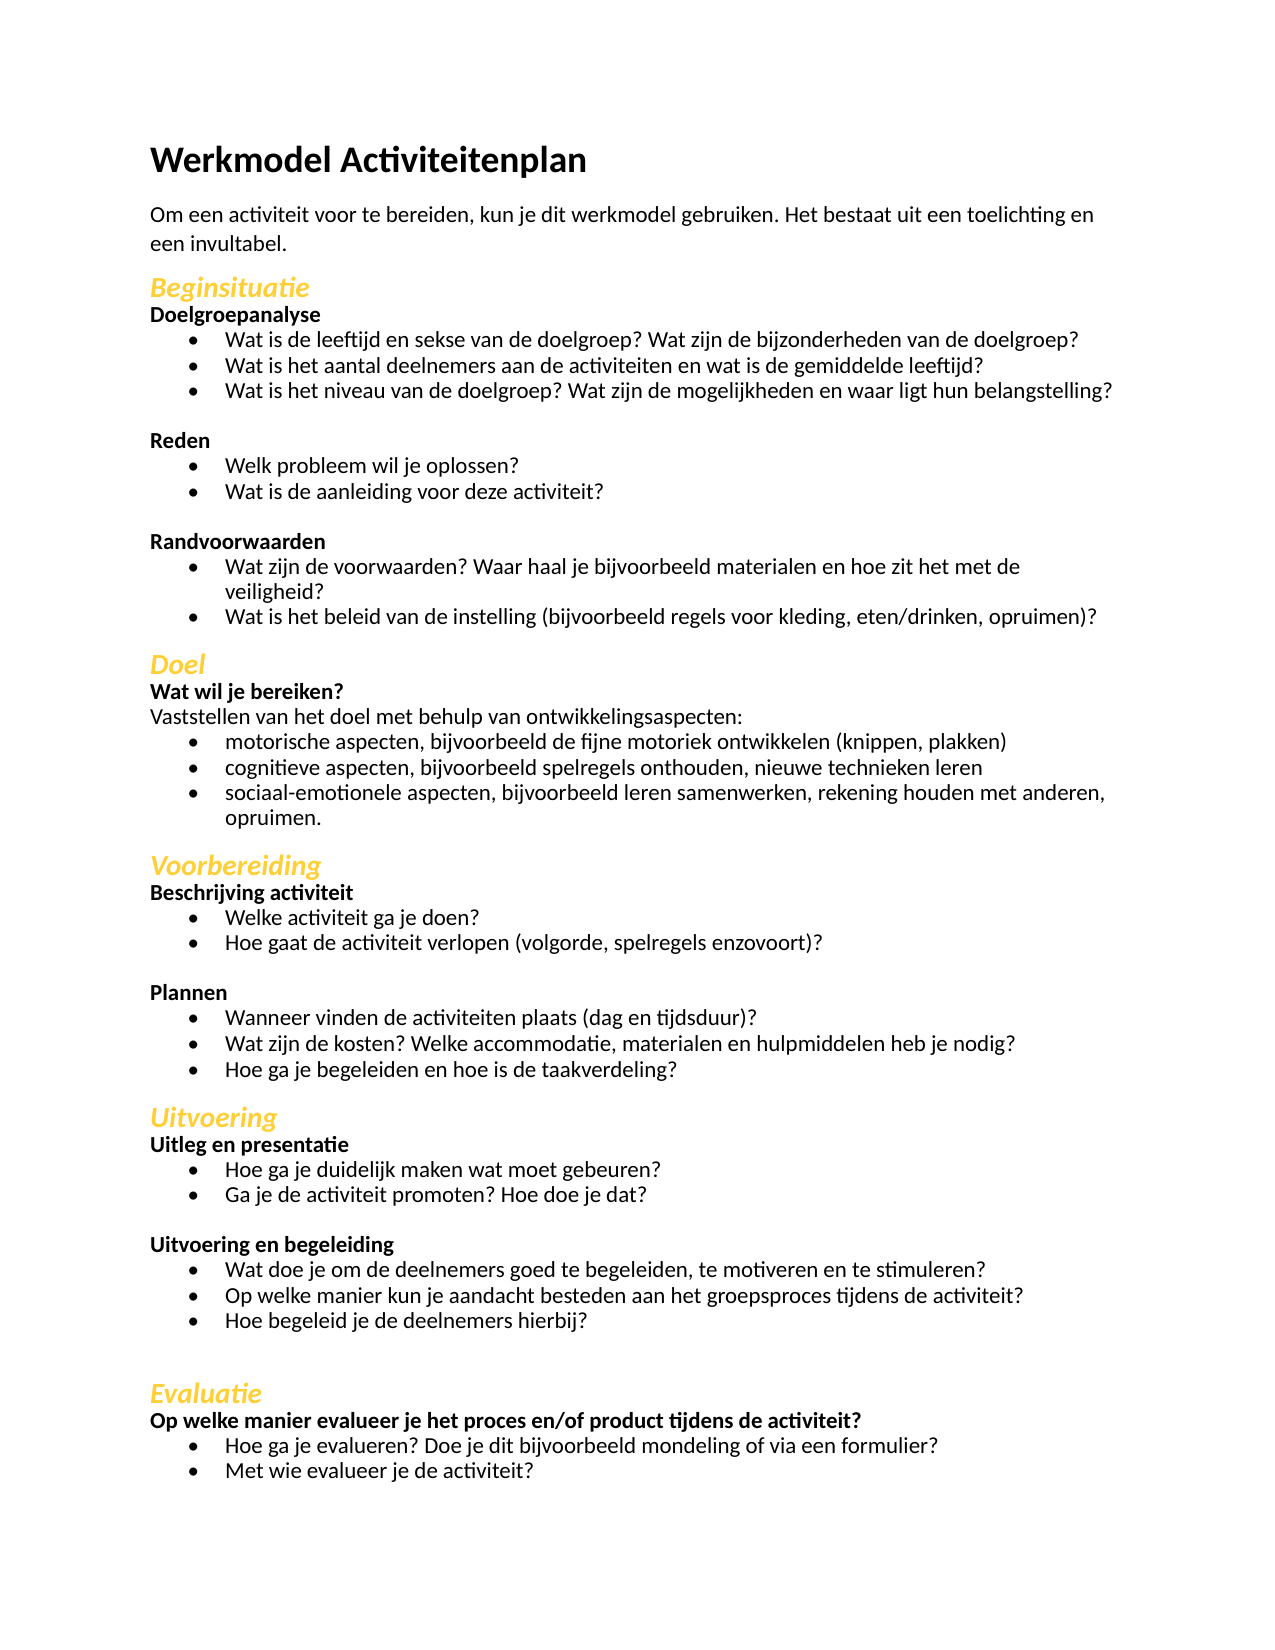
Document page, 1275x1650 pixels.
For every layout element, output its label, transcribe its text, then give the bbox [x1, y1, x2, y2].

list Welke activiteit ga je doen? [187, 905, 1125, 930]
text Beschrijving activiteit [150, 880, 1125, 905]
list cognitieve aspecten, bijvoorbeeld spelregels onthouden, nieuwe technieken leren [187, 755, 1125, 780]
list Wat is het niveau van de doelgroep? Wat zijn de mogelijkheden en waar ligt hun belangstelling? [187, 379, 1125, 404]
list Wat is het aantal deelnemers aan de activiteiten en wat is de gemiddelde leeftijd? [187, 353, 1125, 378]
text Randvoorwaarden [150, 529, 1125, 554]
list Hoe ga je duidelijk maken wat moet gebeuren? [187, 1157, 1125, 1182]
list motorische aspecten, bijvoorbeeld de fijne motoriek ontwikkelen (knippen, plakken) [187, 729, 1125, 754]
text Doel [150, 654, 1125, 679]
list Op welke manier kun je aandacht besteden aan het groepsproces tijdens de activiteit? [187, 1283, 1125, 1308]
text Uitleg en presentatie [150, 1132, 1125, 1157]
text Reden [150, 429, 1125, 454]
text Beginsituatie [150, 278, 1125, 303]
list Hoe begeleid je de deelnemers hierbij? [187, 1308, 1125, 1333]
list Welk probleem wil je oplossen? [187, 454, 1125, 479]
text Uitvoering en begeleiding [150, 1233, 1125, 1258]
text Voorbereiding [150, 855, 1125, 880]
list Wat is de aanleiding voor deze activiteit? [187, 479, 1125, 504]
text Evaluatie Op welke manier evalueer je het proces en/of product tijdens de activiteit? [150, 1383, 1125, 1433]
list Wanneer vinden de activiteiten plaats (dag en tijdsduur)? [187, 1006, 1125, 1031]
list Wat zijn de voorwaarden? Waar haal je bijvoorbeeld materialen en hoe zit het met de veiligheid? [187, 554, 1125, 604]
list Hoe ga je begeleiden en hoe is de taakverdeling? [187, 1057, 1125, 1082]
list Wat doe je om de deelnemers goed te begeleiden, te motiveren en te stimuleren? [187, 1258, 1125, 1283]
text Om een activiteit voor te bereiden, kun je dit werkmodel gebruiken. Het bestaat uit een toelichting en een invultabel. [150, 199, 1125, 257]
list Wat is de leeftijd en sekse van de doelgroep? Wat zijn de bijzonderheden van de doelgroep? [187, 328, 1125, 353]
text Vaststellen van het doel met behulp van ontwikkelingsaspecten: [150, 704, 1125, 729]
text Wat wil je bereiken? [150, 679, 1125, 704]
list Wat is het beleid van de instelling (bijvoorbeeld regels voor kleding, eten/drinken, opruimen)? [187, 604, 1125, 629]
text Werkmodel Activiteitenplan [150, 150, 1125, 179]
list Hoe ga je evalueren? Doe je dit bijvoorbeeld mondeling of via een formulier? [187, 1433, 1125, 1458]
list sociaal-emotionele aspecten, bijvoorbeeld leren samenwerken, rekening houden met anderen, opruimen. [187, 780, 1125, 830]
list Met wie evalueer je de activiteit? [187, 1458, 1125, 1483]
list Ga je de activiteit promoten? Hoe doe je dat? [187, 1183, 1125, 1208]
list Hoe gaat de activiteit verlopen (volgorde, spelregels enzovoort)? [187, 931, 1125, 956]
text Doelgroepanalyse [150, 303, 1125, 328]
list Wat zijn de kosten? Welke accommodatie, materialen en hulpmiddelen heb je nodig? [187, 1031, 1125, 1056]
text Plannen [150, 981, 1125, 1006]
text Uitvoering [150, 1107, 1125, 1132]
